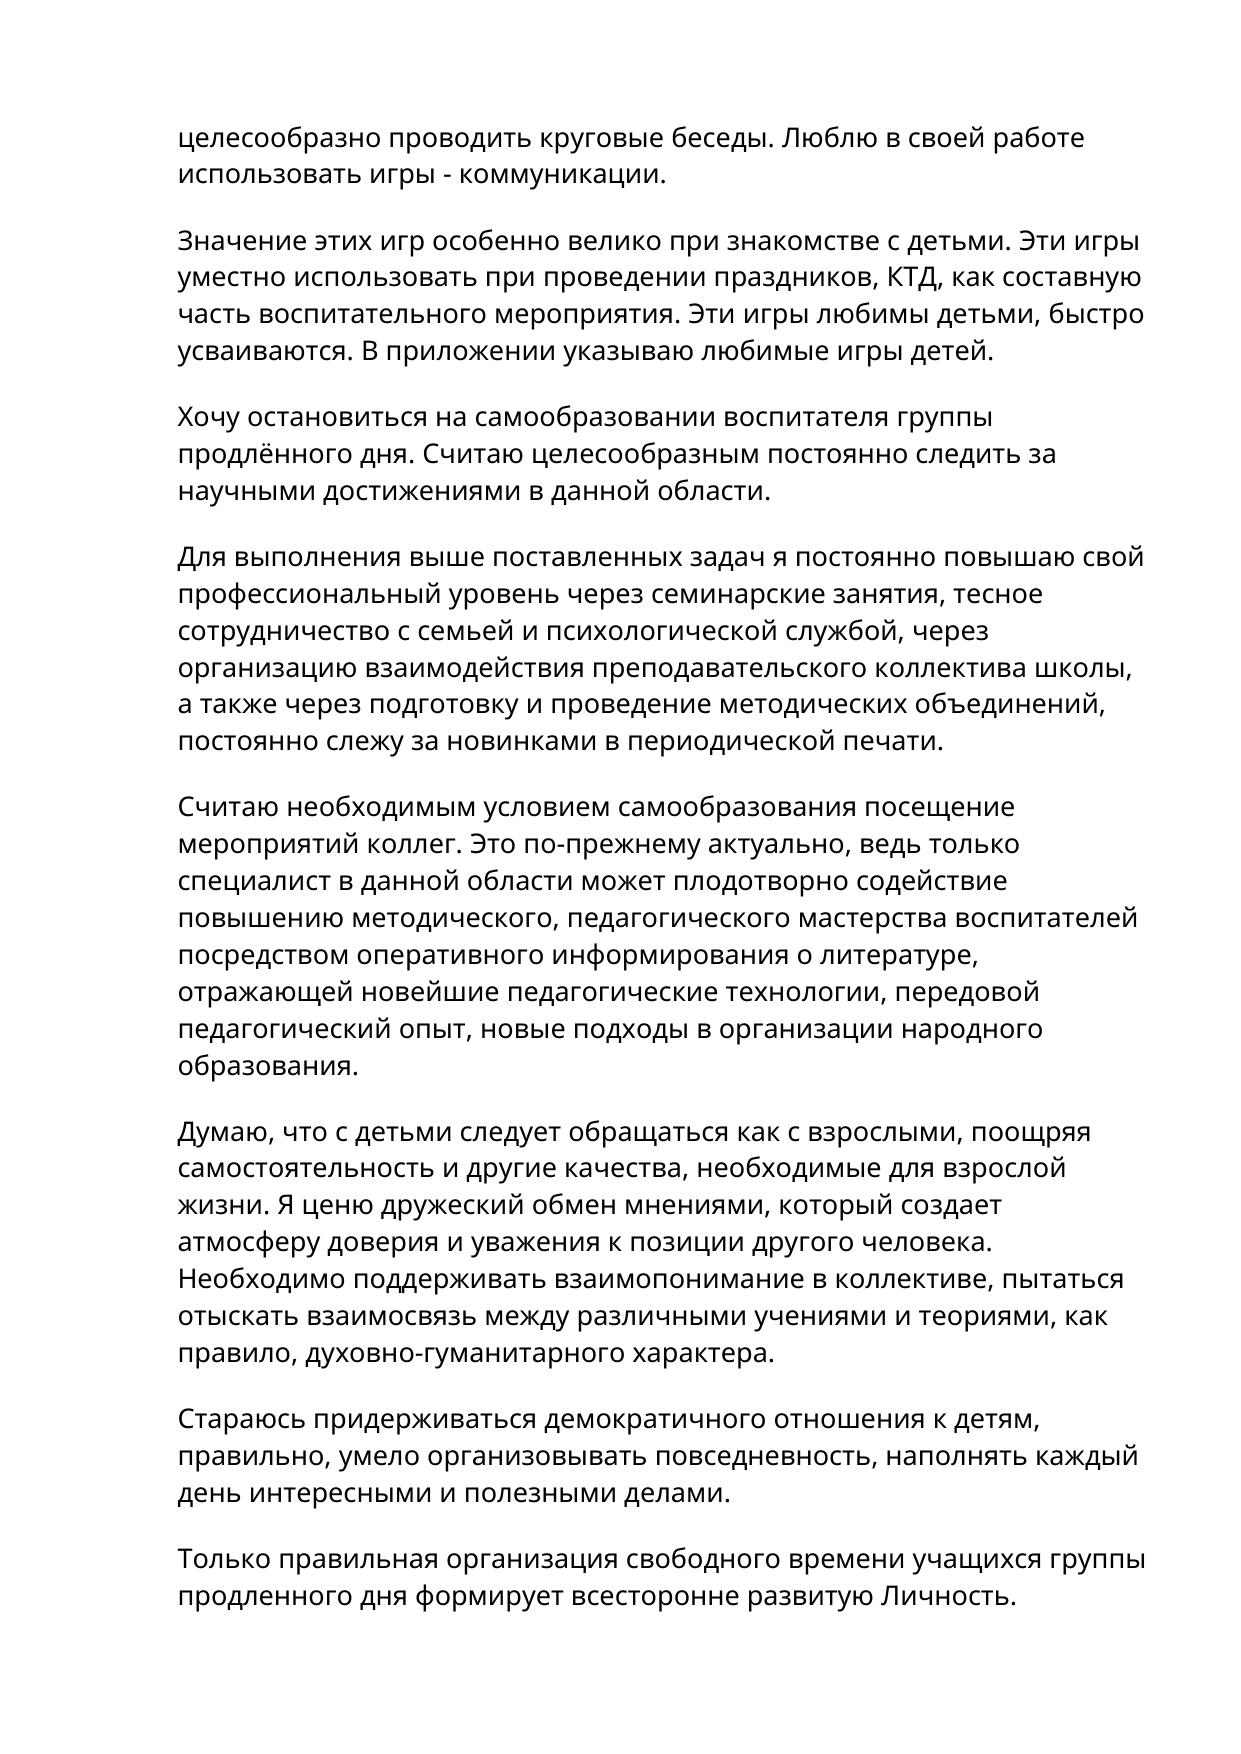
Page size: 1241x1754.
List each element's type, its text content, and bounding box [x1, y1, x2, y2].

text Хочу остановиться на самообразовании воспитателя группы продлённого дня. Считаю целесообразным постоянно следить за научными достижениями в данной области. [177, 398, 1152, 508]
text Думаю, что с детьми следует обращаться как с взрослыми, поощряя самостоятельность и другие качества, необходимые для взрослой жизни. Я ценю дружеский обмен мнениями, который создает атмосферу доверия и уважения к позиции другого человека. Необходимо поддерживать взаимопонимание в коллективе, пытаться отыскать взаимосвязь между различными учениями и теориями, как правило, духовно-гуманитарного характера. [177, 1112, 1152, 1370]
text Считаю необходимым условием самообразования посещение мероприятий коллег. Это по-прежнему актуально, ведь только специалист в данной области может плодотворно содействие повышению методического, педагогического мастерства воспитателей посредством оперативного информирования о литературе, отражающей новейшие педагогические технологии, передовой педагогический опыт, новые подходы в организации народного образования. [177, 788, 1152, 1083]
text Только правильная организация свободного времени учащихся группы продленного дня формирует всесторонне развитую Личность. [177, 1539, 1152, 1613]
text Стараюсь придерживаться демократичного отношения к детям, правильно, умело организовывать повседневность, наполнять каждый день интересными и полезными делами. [177, 1399, 1152, 1510]
text Значение этих игр особенно велико при знакомстве с детьми. Эти игры уместно использовать при проведении праздников, КТД, как составную часть воспитательного мероприятия. Эти игры любимы детьми, быстро усваиваются. В приложении указываю любимые игры детей. [177, 221, 1152, 368]
text Для выполнения выше поставленных задач я постоянно повышаю свой профессиональный уровень через семинарские занятия, тесное сотрудничество с семьей и психологической службой, через организацию взаимодействия преподавательского коллектива школы, а также через подготовку и проведение методических объединений, постоянно слежу за новинками в периодической печати. [177, 537, 1152, 759]
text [177, 118, 1152, 192]
